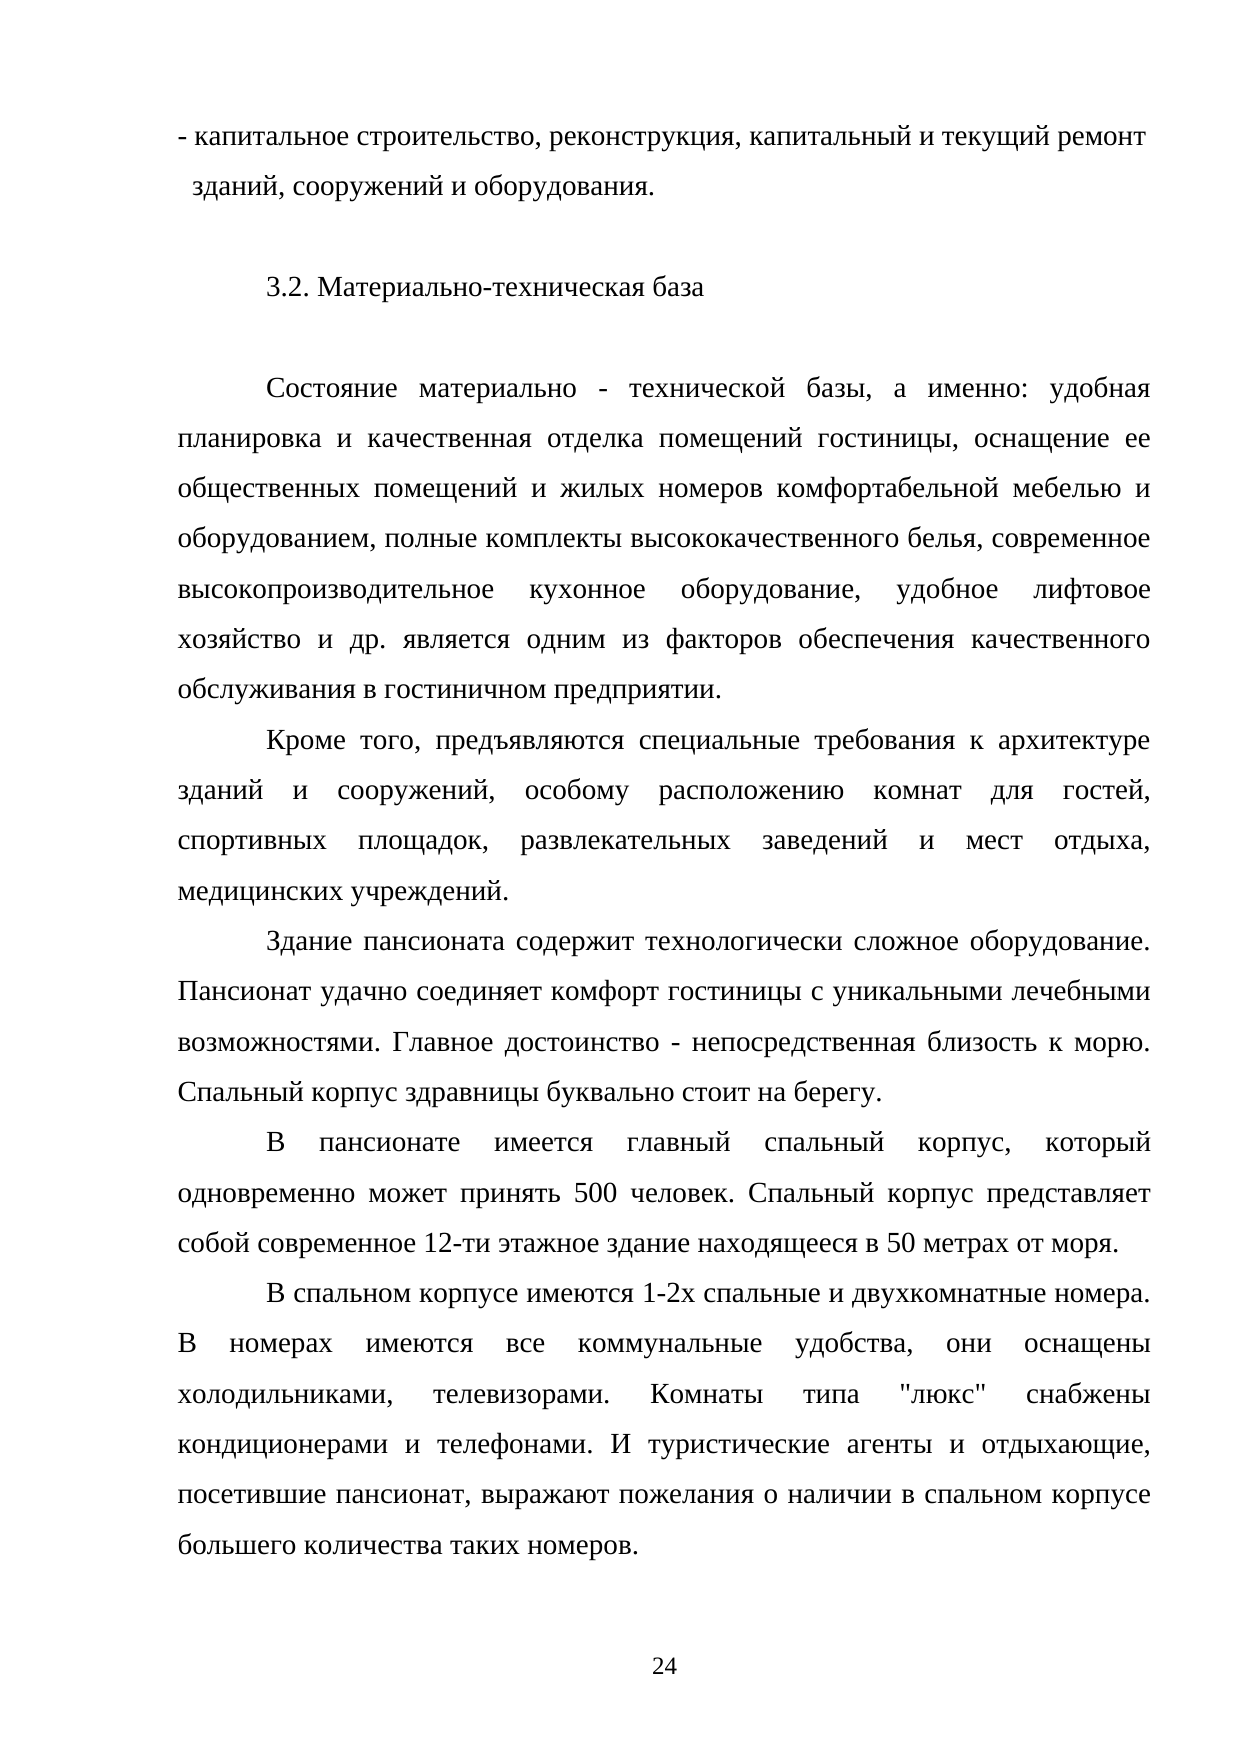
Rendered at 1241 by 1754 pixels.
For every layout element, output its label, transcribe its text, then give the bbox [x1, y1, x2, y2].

text - капитальное строительство, реконструкция, капитальный и текущий ремонт [177, 118, 1152, 152]
text 3.2. Материально-техническая база [177, 269, 1152, 303]
text зданий, сооружений и оборудования. [177, 168, 1152, 202]
text Состояние материально - технической базы, а именно: удобная планировка и качественная отделка помещений гостиницы, оснащение ее общественных помещений и жилых номеров комфортабельной мебелью и оборудованием, полные комплекты высококачественного белья, современное высокопроизводительное кухонное оборудование, удобное лифтовое хозяйство и др. является одним из факторов обеспечения качественного обслуживания в гостиничном предприятии. [177, 370, 1152, 705]
text Здание пансионата содержит технологически сложное оборудование. Пансионат удачно соединяет комфорт гостиницы с уникальными лечебными возможностями. Главное достоинство - непосредственная близость к морю. Спальный корпус здравницы буквально стоит на берегу. [177, 923, 1152, 1108]
text В спальном корпусе имеются 1-2х спальные и двухкомнатные номера. В номерах имеются все коммунальные удобства, они оснащены холодильниками, телевизорами. Комнаты типа "люкс" снабжены кондиционерами и телефонами. И туристические агенты и отдыхающие, посетившие пансионат, выражают пожелания о наличии в спальном корпусе большего количества таких номеров. [177, 1275, 1152, 1560]
text Кроме того, предъявляются специальные требования к архитектуре зданий и сооружений, особому расположению комнат для гостей, спортивных площадок, развлекательных заведений и мест отдыха, медицинских учреждений. [177, 722, 1152, 906]
text В пансионате имеется главный спальный корпус, который одновременно может принять 500 человек. Спальный корпус представляет собой современное 12-ти этажное здание находящееся в от моря. [177, 1124, 1152, 1258]
